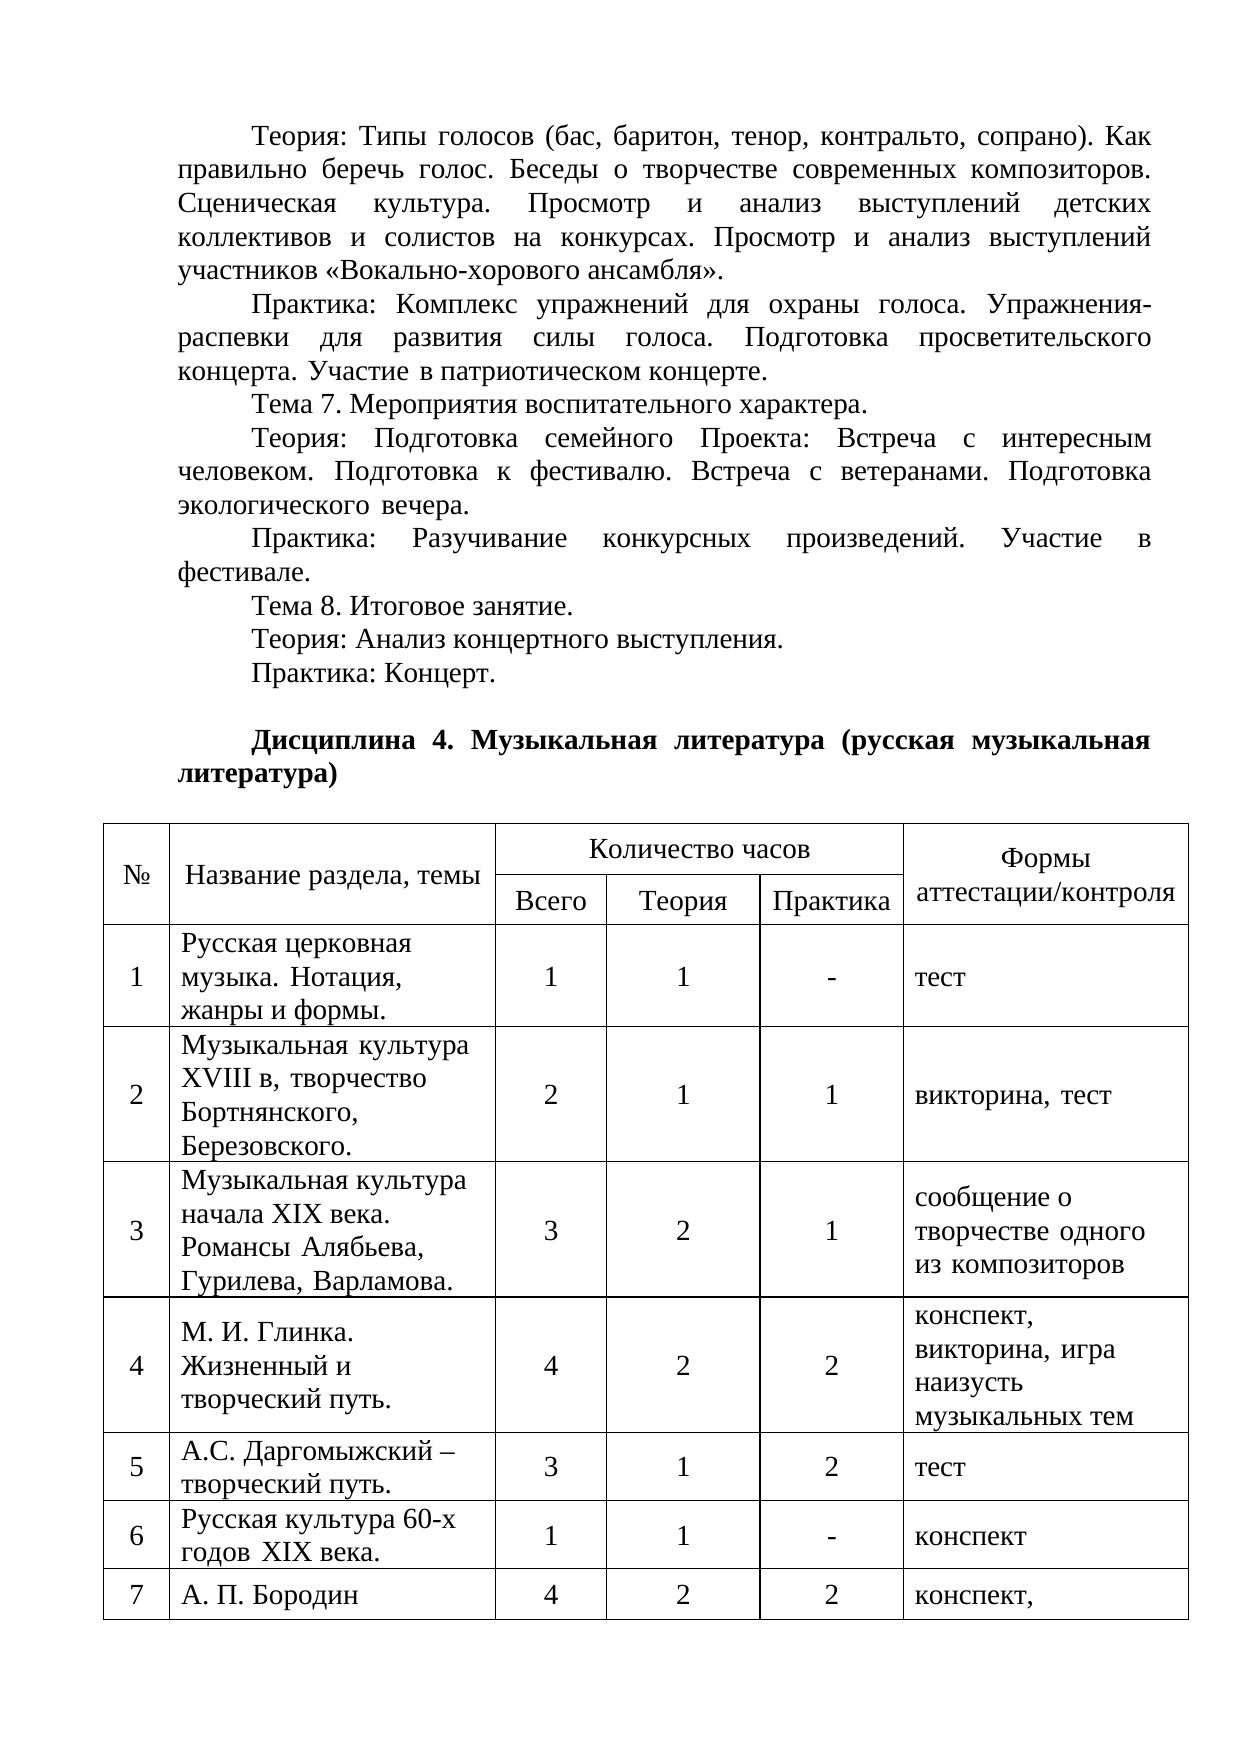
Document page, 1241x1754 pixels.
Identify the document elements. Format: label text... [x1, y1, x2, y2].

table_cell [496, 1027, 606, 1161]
text Практика: Комплекс упражнений для охраны голоса. Упражнения-распевки для развития силы голоса. Подготовка просветительского концерта. Участие в патриотическом концерте. [177, 286, 1152, 386]
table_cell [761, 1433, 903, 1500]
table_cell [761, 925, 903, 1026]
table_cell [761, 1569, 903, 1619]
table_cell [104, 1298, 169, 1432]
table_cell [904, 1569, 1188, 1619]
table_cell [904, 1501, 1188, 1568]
text Тема 8. Итоговое занятие. [177, 588, 1152, 621]
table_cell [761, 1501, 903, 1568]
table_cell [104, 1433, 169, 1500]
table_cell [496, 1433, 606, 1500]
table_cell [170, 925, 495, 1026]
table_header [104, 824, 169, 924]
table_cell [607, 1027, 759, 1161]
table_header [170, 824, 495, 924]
text Теория: Подготовка семейного Проекта: Встреча с интересным человеком. Подготовка к фестивалю. Встреча с ветеранами. Подготовка экологического вечера. [177, 420, 1152, 521]
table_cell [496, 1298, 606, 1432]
text Дисциплина 4. Музыкальная литература (русская музыкальная литература) [177, 722, 1152, 789]
text Теория: Типы голосов (бас, баритон, тенор, контральто, сопрано). Как правильно беречь голос. Беседы о творчестве современных композиторов. Сценическая культура. Просмотр и анализ выступлений детских коллективов и солистов на конкурсах. Просмотр и анализ выступлений участников «Вокально-хорового ансамбля». [177, 118, 1152, 286]
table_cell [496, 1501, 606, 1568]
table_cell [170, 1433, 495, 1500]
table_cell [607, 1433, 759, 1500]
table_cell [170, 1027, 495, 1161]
text Практика: Концерт. [177, 655, 1152, 688]
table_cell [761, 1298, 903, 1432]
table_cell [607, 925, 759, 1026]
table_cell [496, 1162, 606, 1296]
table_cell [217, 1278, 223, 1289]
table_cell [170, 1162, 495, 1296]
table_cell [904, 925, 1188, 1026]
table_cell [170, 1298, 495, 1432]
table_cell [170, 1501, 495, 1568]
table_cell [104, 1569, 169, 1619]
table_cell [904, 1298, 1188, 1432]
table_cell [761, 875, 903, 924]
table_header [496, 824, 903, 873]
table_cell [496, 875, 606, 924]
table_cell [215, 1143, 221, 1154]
text Тема 7. Мероприятия воспитательного характера. [177, 386, 1152, 420]
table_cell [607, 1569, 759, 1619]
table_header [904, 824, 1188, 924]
text Теория: Анализ концертного выступления. [177, 621, 1152, 655]
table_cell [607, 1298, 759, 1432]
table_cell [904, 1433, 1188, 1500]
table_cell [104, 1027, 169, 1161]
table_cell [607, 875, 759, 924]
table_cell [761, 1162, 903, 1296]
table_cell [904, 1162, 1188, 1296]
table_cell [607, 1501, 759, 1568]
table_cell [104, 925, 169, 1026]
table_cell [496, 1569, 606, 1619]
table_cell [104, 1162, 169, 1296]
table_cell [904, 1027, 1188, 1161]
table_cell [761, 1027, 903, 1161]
text Практика: Разучивание конкурсных произведений. Участие в фестивале. [177, 521, 1152, 588]
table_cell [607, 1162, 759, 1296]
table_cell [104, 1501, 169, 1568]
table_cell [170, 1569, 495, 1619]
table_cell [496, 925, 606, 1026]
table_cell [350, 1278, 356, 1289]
